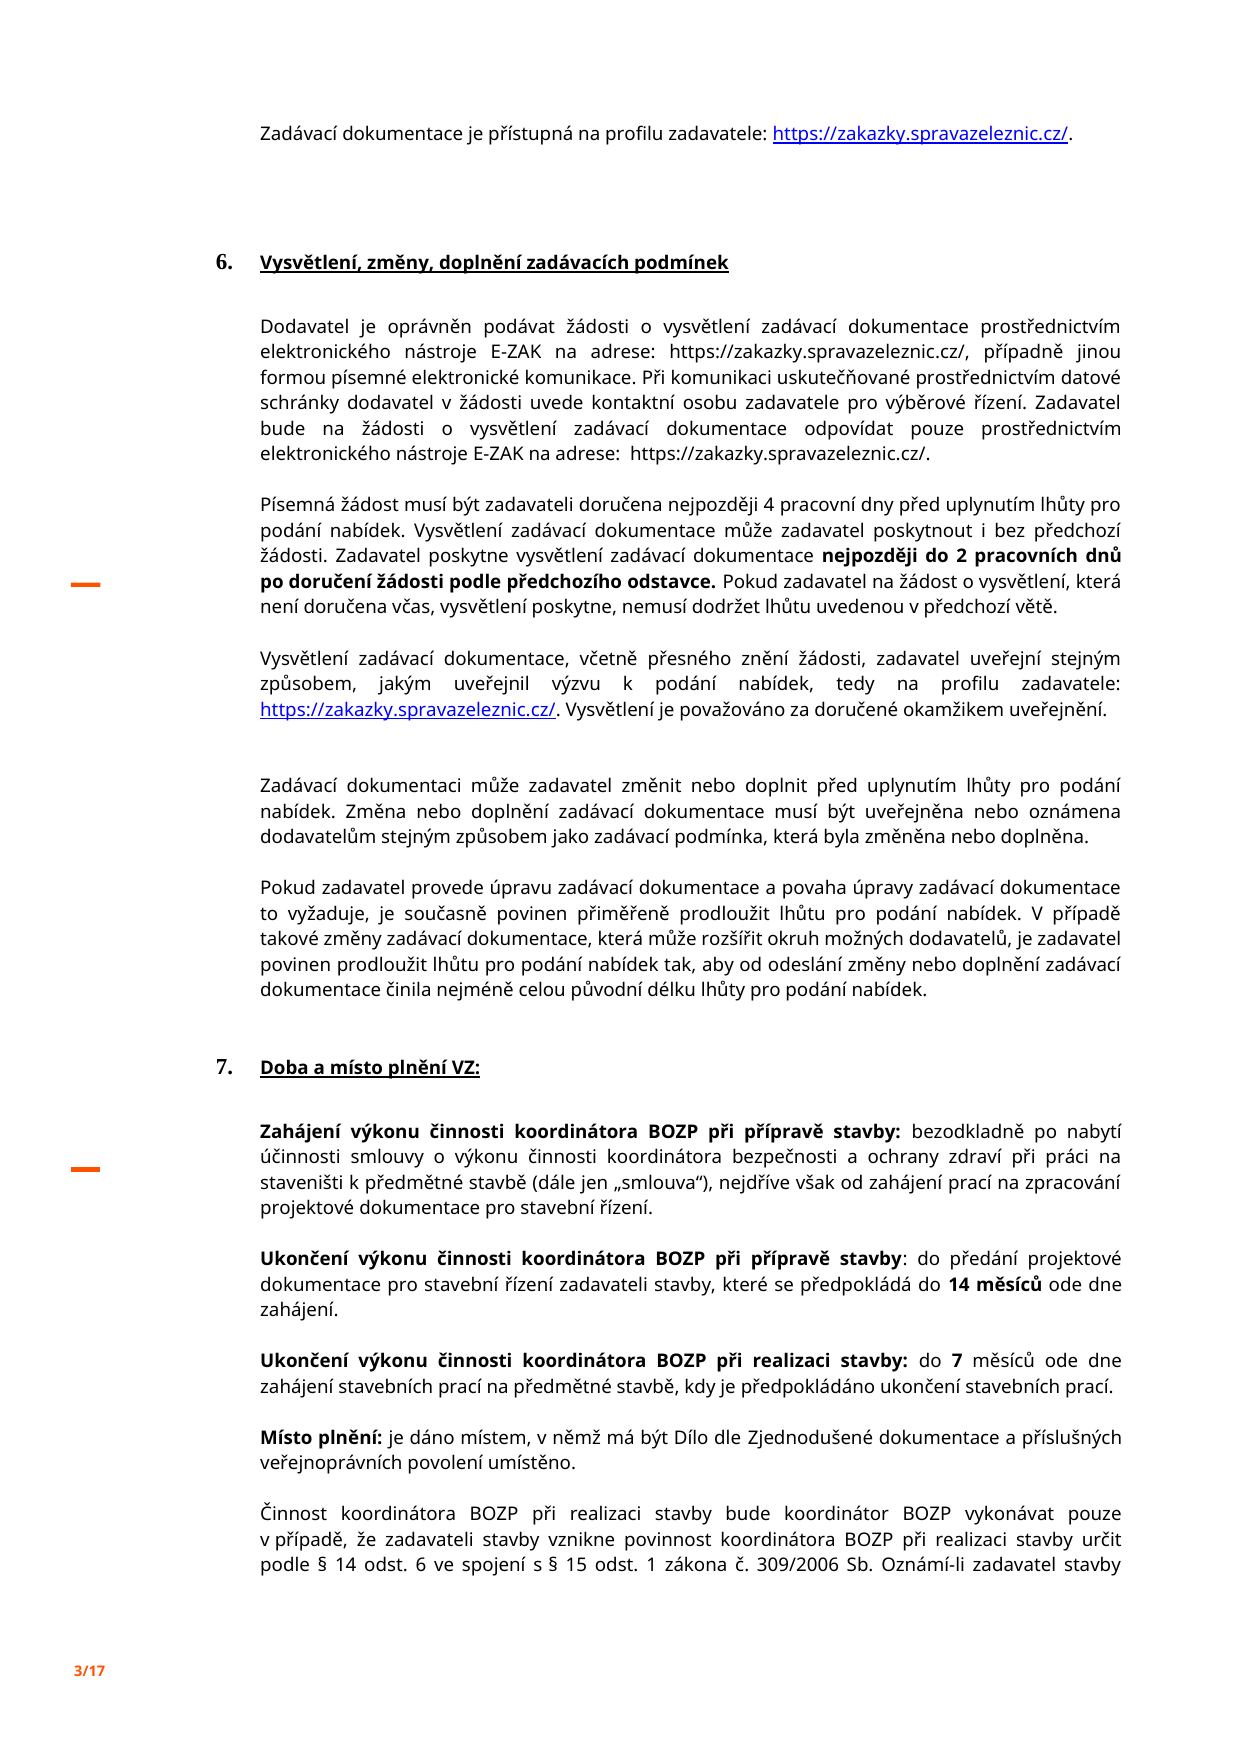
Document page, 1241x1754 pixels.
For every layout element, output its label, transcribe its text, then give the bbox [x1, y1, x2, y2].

text Místo plnění: je dáno místem, v němž má být Dílo dle Zjednodušené dokumentace a příslušných veřejnoprávních povolení umístěno. [260, 1424, 1122, 1475]
text Písemná žádost musí být zadavateli doručena nejpozději 4 pracovní dny před uplynutím lhůty pro podání nabídek. Vysvětlení zadávací dokumentace může zadavatel poskytnout i bez předchozí žádosti. Zadavatel poskytne vysvětlení zadávací dokumentace nejpozději do 2 pracovních dnů po doručení žádosti podle předchozího odstavce. Pokud zadavatel na žádost o vysvětlení, která není doručena včas, vysvětlení poskytne, nemusí dodržet lhůtu uvedenou v předchozí větě. [260, 492, 1122, 619]
text Ukončení výkonu činnosti koordinátora BOZP při přípravě stavby: do předání projektové dokumentace pro stavební řízení zadavateli stavby, které se předpokládá do 14 měsíců ode dne zahájení. [260, 1246, 1122, 1322]
text Zadávací dokumentace je přístupná na profilu zadavatele: https://zakazky.spravazeleznic.cz/. [260, 121, 1122, 146]
text Zadávací dokumentaci může zadavatel změnit nebo doplnit před uplynutím lhůty pro podání nabídek. Změna nebo doplnění zadávací dokumentace musí být uveřejněna nebo oznámena dodavatelům stejným způsobem jako zadávací podmínka, která byla změněna nebo doplněna. [260, 772, 1122, 849]
list Vysvětlení, změny, doplnění zadávacích podmínek [216, 248, 1122, 275]
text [260, 1501, 1122, 1577]
list Doba a místo plnění VZ: [216, 1053, 1122, 1080]
text Ukončení výkonu činnosti koordinátora BOZP při realizaci stavby: do 7 měsíců ode dne zahájení stavebních prací na předmětné stavbě, kdy je předpokládáno ukončení stavebních prací. [260, 1348, 1122, 1399]
text Pokud zadavatel provede úpravu zadávací dokumentace a povaha úpravy zadávací dokumentace to vyžaduje, je současně povinen přiměřeně prodloužit lhůtu pro podání nabídek. V případě takové změny zadávací dokumentace, která může rozšířit okruh možných dodavatelů, je zadavatel povinen prodloužit lhůtu pro podání nabídek tak, aby od odeslání změny nebo doplnění zadávací dokumentace činila nejméně celou původní délku lhůty pro podání nabídek. [260, 874, 1122, 1002]
text Dodavatel je oprávněn podávat žádosti o vysvětlení zadávací dokumentace prostřednictvím elektronického nástroje E-ZAK na adrese: https://zakazky.spravazeleznic.cz/, případně jinou formou písemné elektronické komunikace. Při komunikaci uskutečňované prostřednictvím datové schránky dodavatel v žádosti uvede kontaktní osobu zadavatele pro výběrové řízení. Zadavatel bude na žádosti o vysvětlení zadávací dokumentace odpovídat pouze prostřednictvím elektronického nástroje E-ZAK na adrese: https://zakazky.spravazeleznic.cz/. [260, 313, 1122, 466]
text Zahájení výkonu činnosti koordinátora BOZP při přípravě stavby: bezodkladně po nabytí účinnosti smlouvy o výkonu činnosti koordinátora bezpečnosti a ochrany zdraví při práci na staveništi k předmětné stavbě (dále jen „smlouva“), nejdříve však od zahájení prací na zpracování projektové dokumentace pro stavební řízení. [260, 1118, 1122, 1220]
text Vysvětlení zadávací dokumentace, včetně přesného znění žádosti, zadavatel uveřejní stejným způsobem, jakým uveřejnil výzvu k podání nabídek, tedy na profilu zadavatele: https://zakazky.spravazeleznic.cz/. Vysvětlení je považováno za doručené okamžikem uveřejnění. [260, 645, 1122, 721]
